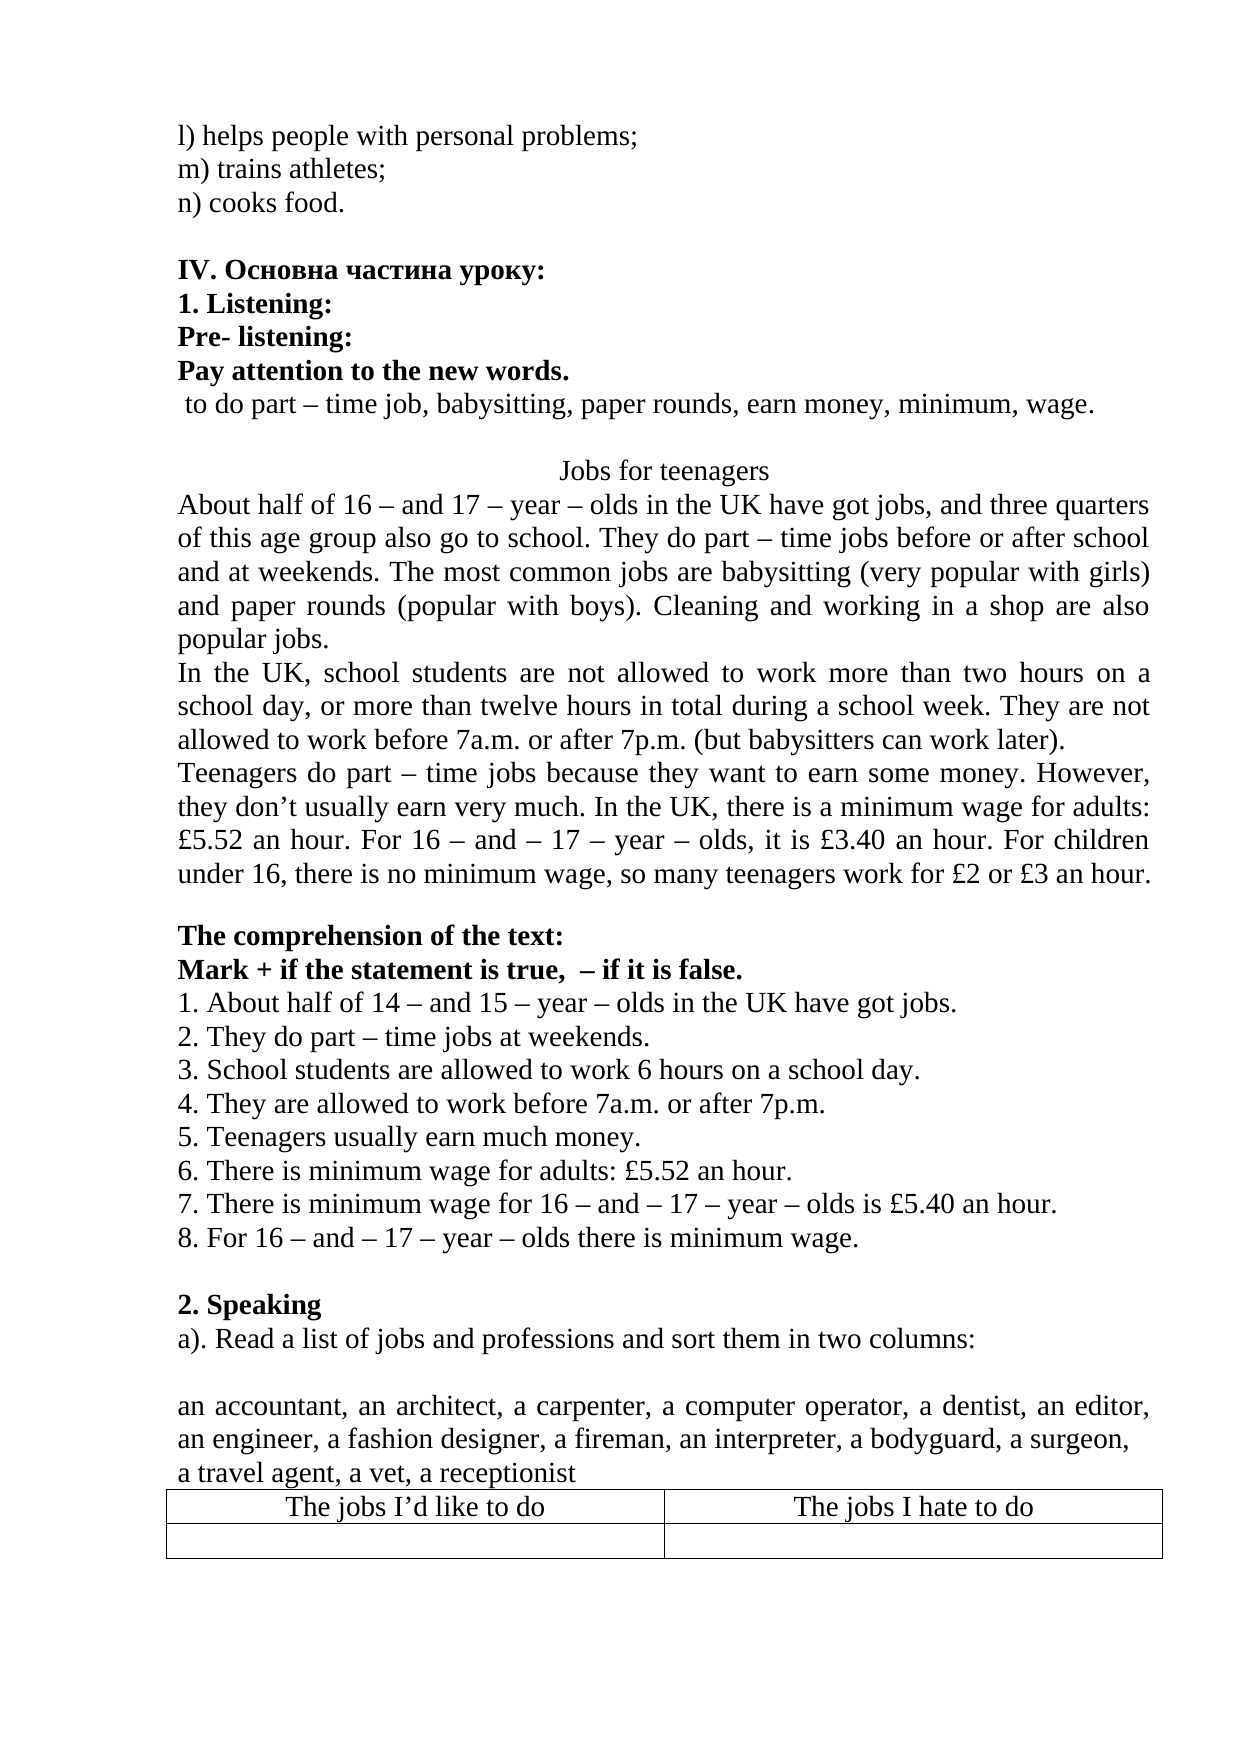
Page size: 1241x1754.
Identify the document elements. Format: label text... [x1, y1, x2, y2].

text Pay attention to the new words. [177, 353, 1152, 386]
text About half of 16 – and 17 – year – olds in the have got jobs, and three quarters of this age group also go to school. They do part – time jobs before or after school and at weekends. The most common jobs are babysitting (very popular with girls) and paper rounds (popular with boys). Cleaning and working in a shop are also popular jobs. [177, 487, 1152, 655]
text Jobs for teenagers [177, 453, 1152, 487]
text The comprehension of the text: [177, 918, 1152, 952]
text 7. There is minimum wage for 16 – and – 17 – year – olds is £5.40 an hour. [177, 1187, 1152, 1220]
text to do part – time job, babysitting, paper rounds, earn money, minimum, wage. [177, 386, 1152, 420]
text 1. About half of 14 – and 15 – year – olds in the have got jobs. [177, 985, 1152, 1019]
text 2. Speaking [177, 1287, 1152, 1321]
text an accountant, an architect, a carpenter, a computer operator, a dentist, an editor, an engineer, a fashion designer, a fireman, an interpreter, a bodyguard, a surgeon, [177, 1388, 1152, 1455]
text 5. Teenagers usually earn much money. [177, 1119, 1152, 1153]
text 4. They are allowed to work before 7a.m. or after 7p.m. [177, 1086, 1152, 1119]
text Teenagers do part – time jobs because they want to earn some money. However, they don’t usually earn very much. In the , there is a minimum wage for adults: £5.52 an hour. For 16 – and – 17 – year – olds, it is £3.40 an hour. For children under 16, there is no minimum wage, so many teenagers work for £2 or £3 an hour. [177, 755, 1152, 889]
table_cell [167, 1524, 664, 1558]
text l) helps people with personal problems; [177, 118, 1152, 152]
text In the , school students are not allowed to work more than two hours on a school day, or more than twelve hours in total during a school week. They are not allowed to work before 7a.m. or after 7p.m. (but babysitters can work later). [177, 655, 1152, 755]
text 2. They do part – time jobs at weekends. [177, 1019, 1152, 1052]
table_header The jobs I hate to do [665, 1490, 1162, 1523]
text m) trains athletes; [177, 152, 1152, 185]
text 8. For 16 – and – 17 – year – olds there is minimum wage. [177, 1220, 1152, 1254]
text IV. Основна частина уроку: [177, 252, 1152, 286]
table_cell [665, 1524, 1162, 1558]
text n) cooks food. [177, 185, 1152, 219]
text 6. There is minimum wage for adults: £5.52 an hour. [177, 1153, 1152, 1187]
table_header The jobs I’d like to do [167, 1490, 664, 1523]
text Mark + if the statement is true, – if it is false. [177, 952, 1152, 985]
text Pre- listening: [177, 319, 1152, 353]
text 3. School students are allowed to work 6 hours on a school day. [177, 1052, 1152, 1086]
text 1. Listening: [177, 286, 1152, 319]
text a travel agent, a vet, a receptionist [177, 1455, 1152, 1488]
text a). Read a list of jobs and professions and sort them in two columns: [177, 1321, 1152, 1354]
